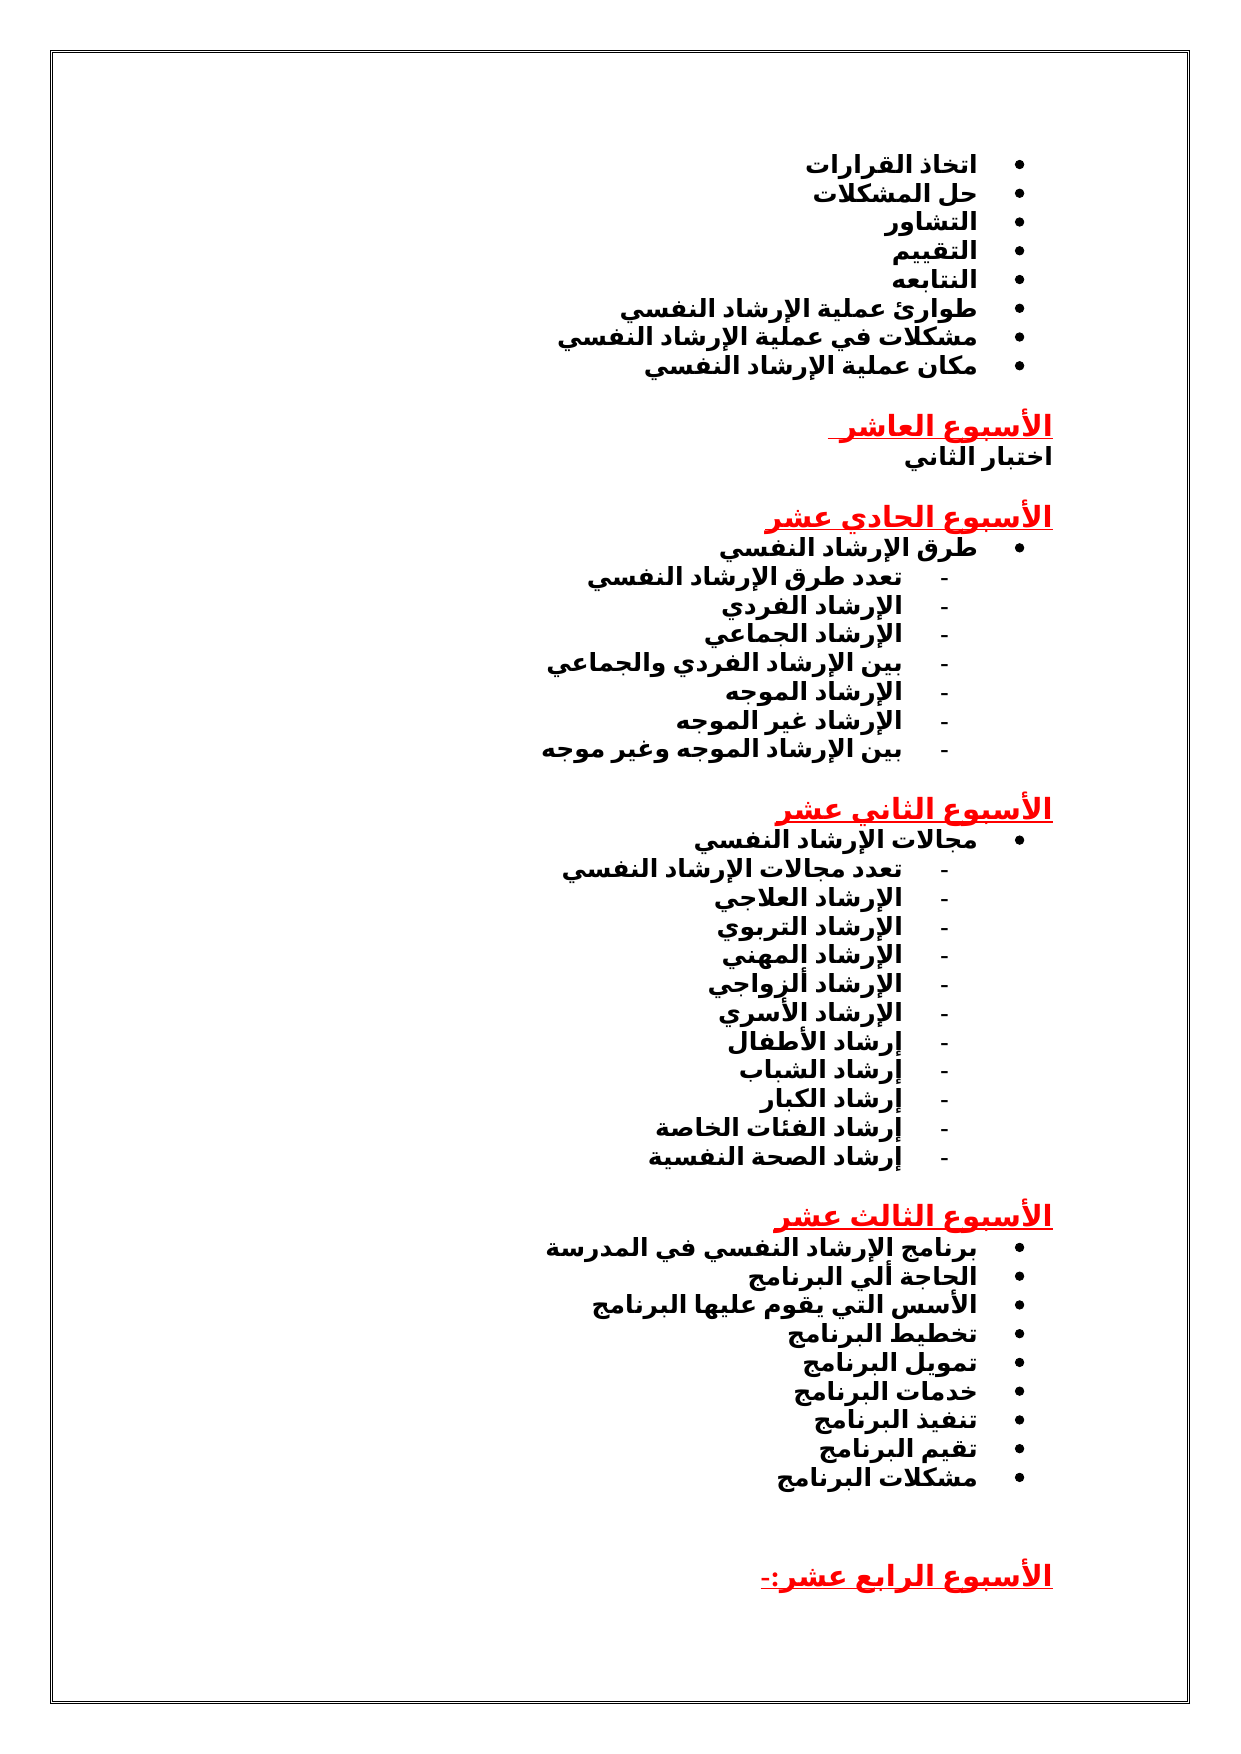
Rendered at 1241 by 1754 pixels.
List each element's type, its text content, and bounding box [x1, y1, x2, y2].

list النتابعه [187, 265, 1015, 294]
text اختبار الثاني [187, 442, 1053, 471]
list تعدد مجالات الإرشاد النفسي [187, 854, 940, 883]
text الأسبوع الرابع عشر:- [187, 1559, 1053, 1592]
list بين الإرشاد الموجه وغير موجه [187, 734, 940, 763]
list الأسس التي يقوم عليها البرنامج [187, 1290, 1015, 1319]
list مشكلات البرنامج [187, 1463, 1015, 1492]
list بين الإرشاد الفردي والجماعي [187, 648, 940, 677]
list تقيم البرنامج [187, 1434, 1015, 1463]
text الأسبوع الثالث عشر [187, 1199, 1053, 1233]
list تعدد طرق الإرشاد النفسي [187, 562, 940, 591]
list إرشاد الشباب [187, 1056, 940, 1084]
list طوارئ عملية الإرشاد النفسي [187, 294, 1015, 322]
list الإرشاد التربوي [187, 912, 940, 941]
text الأسبوع الثاني عشر [187, 792, 1053, 826]
list اتخاذ القرارات [187, 150, 1015, 179]
list تمويل البرنامج [187, 1348, 1015, 1377]
list إرشاد الكبار [187, 1084, 940, 1113]
list الإرشاد الموجه [187, 677, 940, 706]
list الإرشاد المهني [187, 941, 940, 969]
list تنفيذ البرنامج [187, 1405, 1015, 1434]
list الإرشاد غير الموجه [187, 706, 940, 734]
list الإرشاد العلاجي [187, 883, 940, 912]
list مجالات الإرشاد النفسي [187, 826, 1015, 854]
list إرشاد الأطفال [187, 1027, 940, 1056]
list الإرشاد الأسري [187, 998, 940, 1027]
list الإرشاد الجماعي [187, 619, 940, 648]
list الإرشاد الفردي [187, 591, 940, 619]
list إرشاد الفئات الخاصة [187, 1113, 940, 1142]
list طرق الإرشاد النفسي [187, 533, 1015, 562]
list حل المشكلات [187, 179, 1015, 207]
list التشاور [187, 207, 1015, 236]
text الأسبوع العاشر [187, 409, 1053, 442]
list إرشاد الصحة النفسية [187, 1142, 940, 1171]
text الأسبوع الحادي عشر [187, 500, 1053, 533]
list التقييم [187, 236, 1015, 265]
list تخطيط البرنامج [187, 1319, 1015, 1348]
list خدمات البرنامج [187, 1377, 1015, 1405]
list الحاجة ألي البرنامج [187, 1262, 1015, 1290]
list الإرشاد ألزواجي [187, 969, 940, 998]
list مكان عملية الإرشاد النفسي [187, 351, 1015, 380]
list برنامج الإرشاد النفسي في المدرسة [187, 1233, 1015, 1262]
list مشكلات في عملية الإرشاد النفسي [187, 322, 1015, 351]
